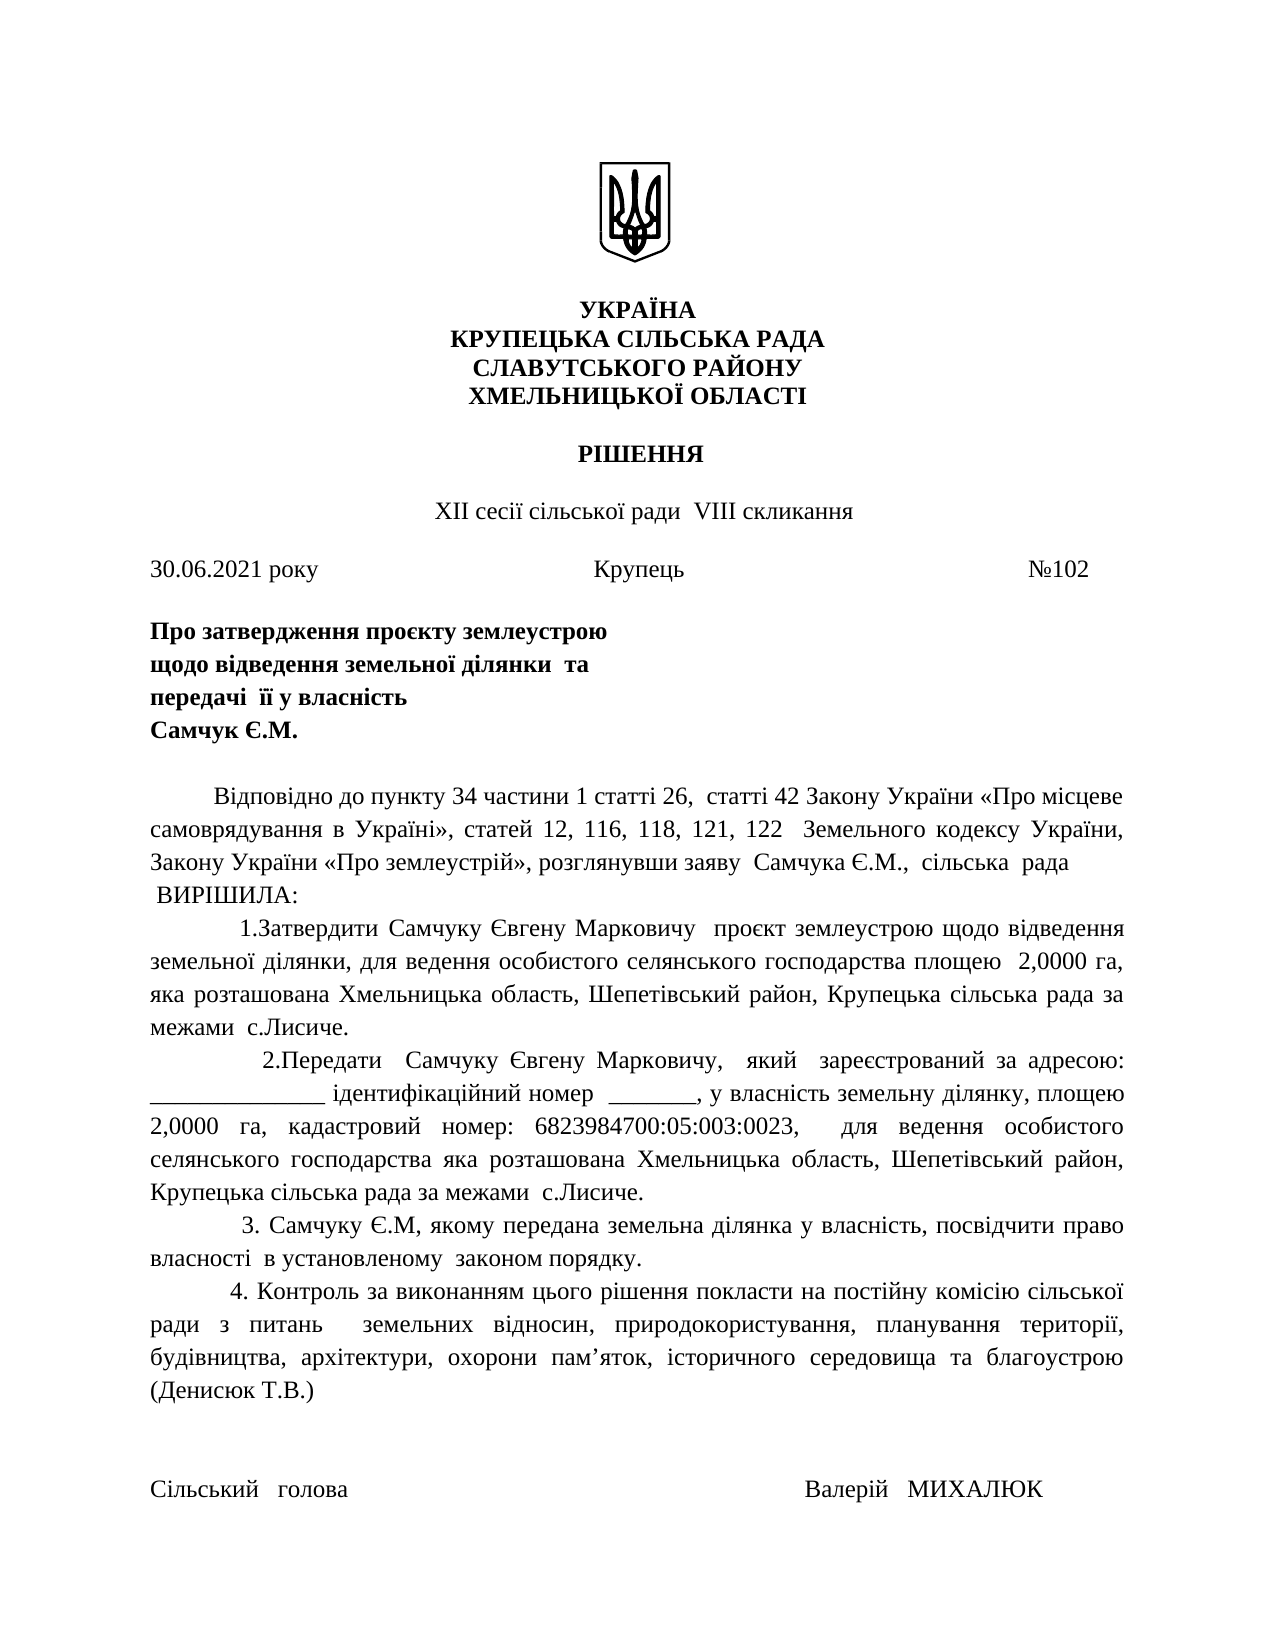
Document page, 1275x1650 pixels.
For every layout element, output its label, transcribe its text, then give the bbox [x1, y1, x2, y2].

text 4. Контроль за виконанням цього рішення покласти на постійну комісію сільської ради з питань земельних відносин, природокористування, планування території, будівництва, архітектури, охорони пам’яток, історичного середовища та благоустрою (Денисюк Т.В.) [150, 1276, 1125, 1404]
text 3. Самчуку Є.М, якому передана земельна ділянка у власність, посвідчити право власності в установленому законом порядку. [150, 1210, 1125, 1272]
text 30.06.2021 року Крупець №102 [150, 554, 1125, 583]
text ВИРІШИЛА: [150, 880, 1125, 909]
text РІШЕННЯ [150, 439, 1125, 468]
text Сільський голова Валерій МИХАЛЮК [150, 1474, 1125, 1503]
text Про затвердження проєкту землеустрою [150, 616, 1125, 644]
text щодо відведення земельної ділянки та [150, 649, 1125, 677]
text КРУПЕЦЬКА СІЛЬСЬКА РАДА [150, 324, 1125, 353]
text УКРАЇНА [150, 295, 1125, 324]
text СЛАВУТСЬКОГО РАЙОНУ [150, 353, 1125, 381]
text Відповідно до пункту 34 частини 1 статті 26, статті 42 Закону України «Про місцеве самоврядування в Україні», статей 12, 116, 118, 121, 122 Земельного кодексу України, Закону України «Про землеустрій», розглянувши заяву Самчука Є.М., сільська рада [150, 781, 1125, 876]
text передачі її у власність [150, 682, 1125, 711]
text Самчук Є.М. [150, 715, 1125, 743]
text ХІІ сесії сільської ради VІІІ скликання [150, 496, 1125, 525]
text 2.Передати Самчуку Євгену Марковичу, який зареєстрований за адресою: ______________ ідентифікаційний номер _______, у власність земельну ділянку, площею 2,0000 га, кадастровий номер: 6823984700:05:003:0023, для ведення особистого селянського господарства яка розташована Хмельницька область, Шепетівський район, Крупецька сільська рада за межами с.Лисиче. [150, 1045, 1125, 1206]
text 1.Затвердити Самчуку Євгену Марковичу проєкт землеустрою щодо відведення земельної ділянки, для ведення особистого селянського господарства площею 2,0000 га, яка розташована Хмельницька область, Шепетівський район, Крупецька сільська рада за межами с.Лисиче. [150, 913, 1125, 1041]
text ХМЕЛЬНИЦЬКОЇ ОБЛАСТІ [150, 381, 1125, 410]
